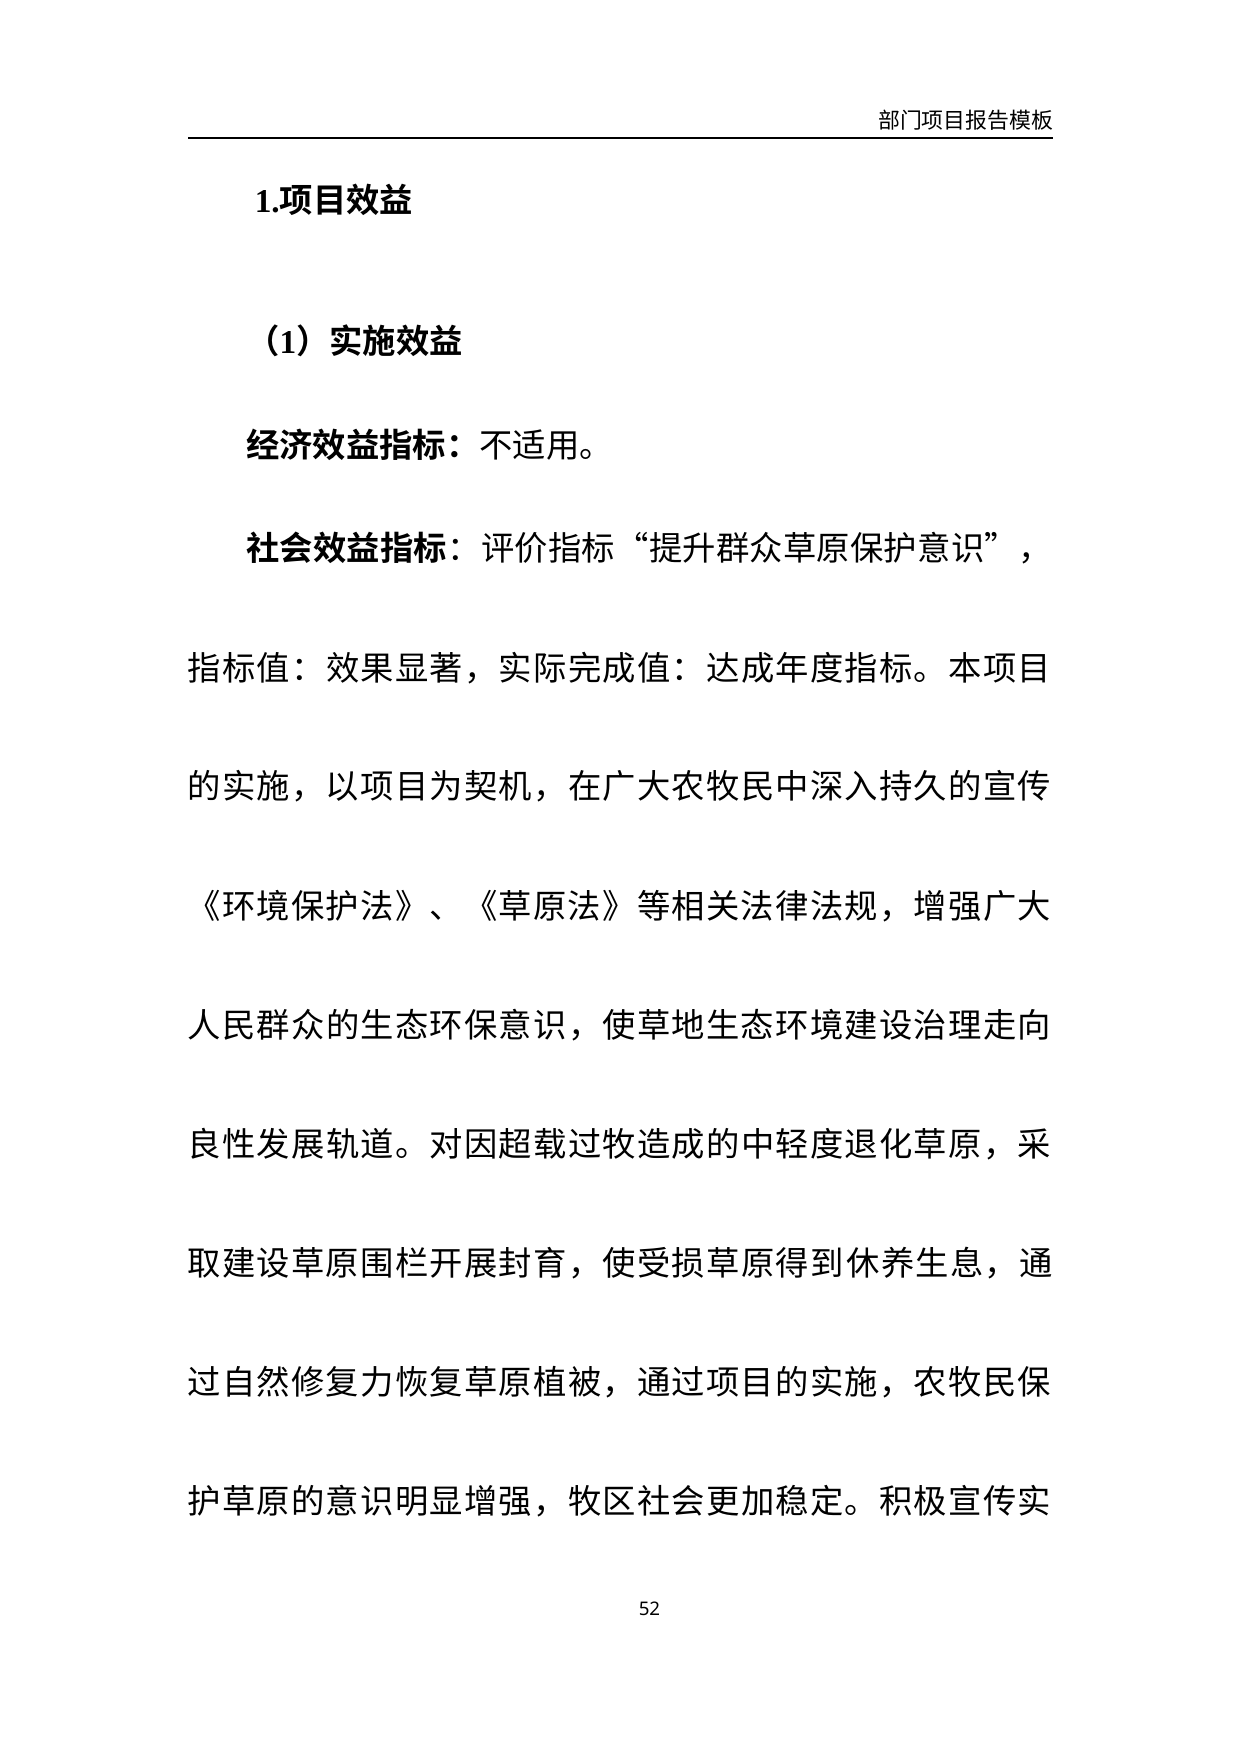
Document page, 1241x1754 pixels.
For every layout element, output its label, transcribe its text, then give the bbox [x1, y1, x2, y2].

text （1）实施效益 [187, 300, 1053, 379]
subtitle 1.项目效益 [187, 158, 1053, 238]
text 经济效益指标：不适用。 [187, 403, 1053, 483]
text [187, 507, 1053, 1538]
